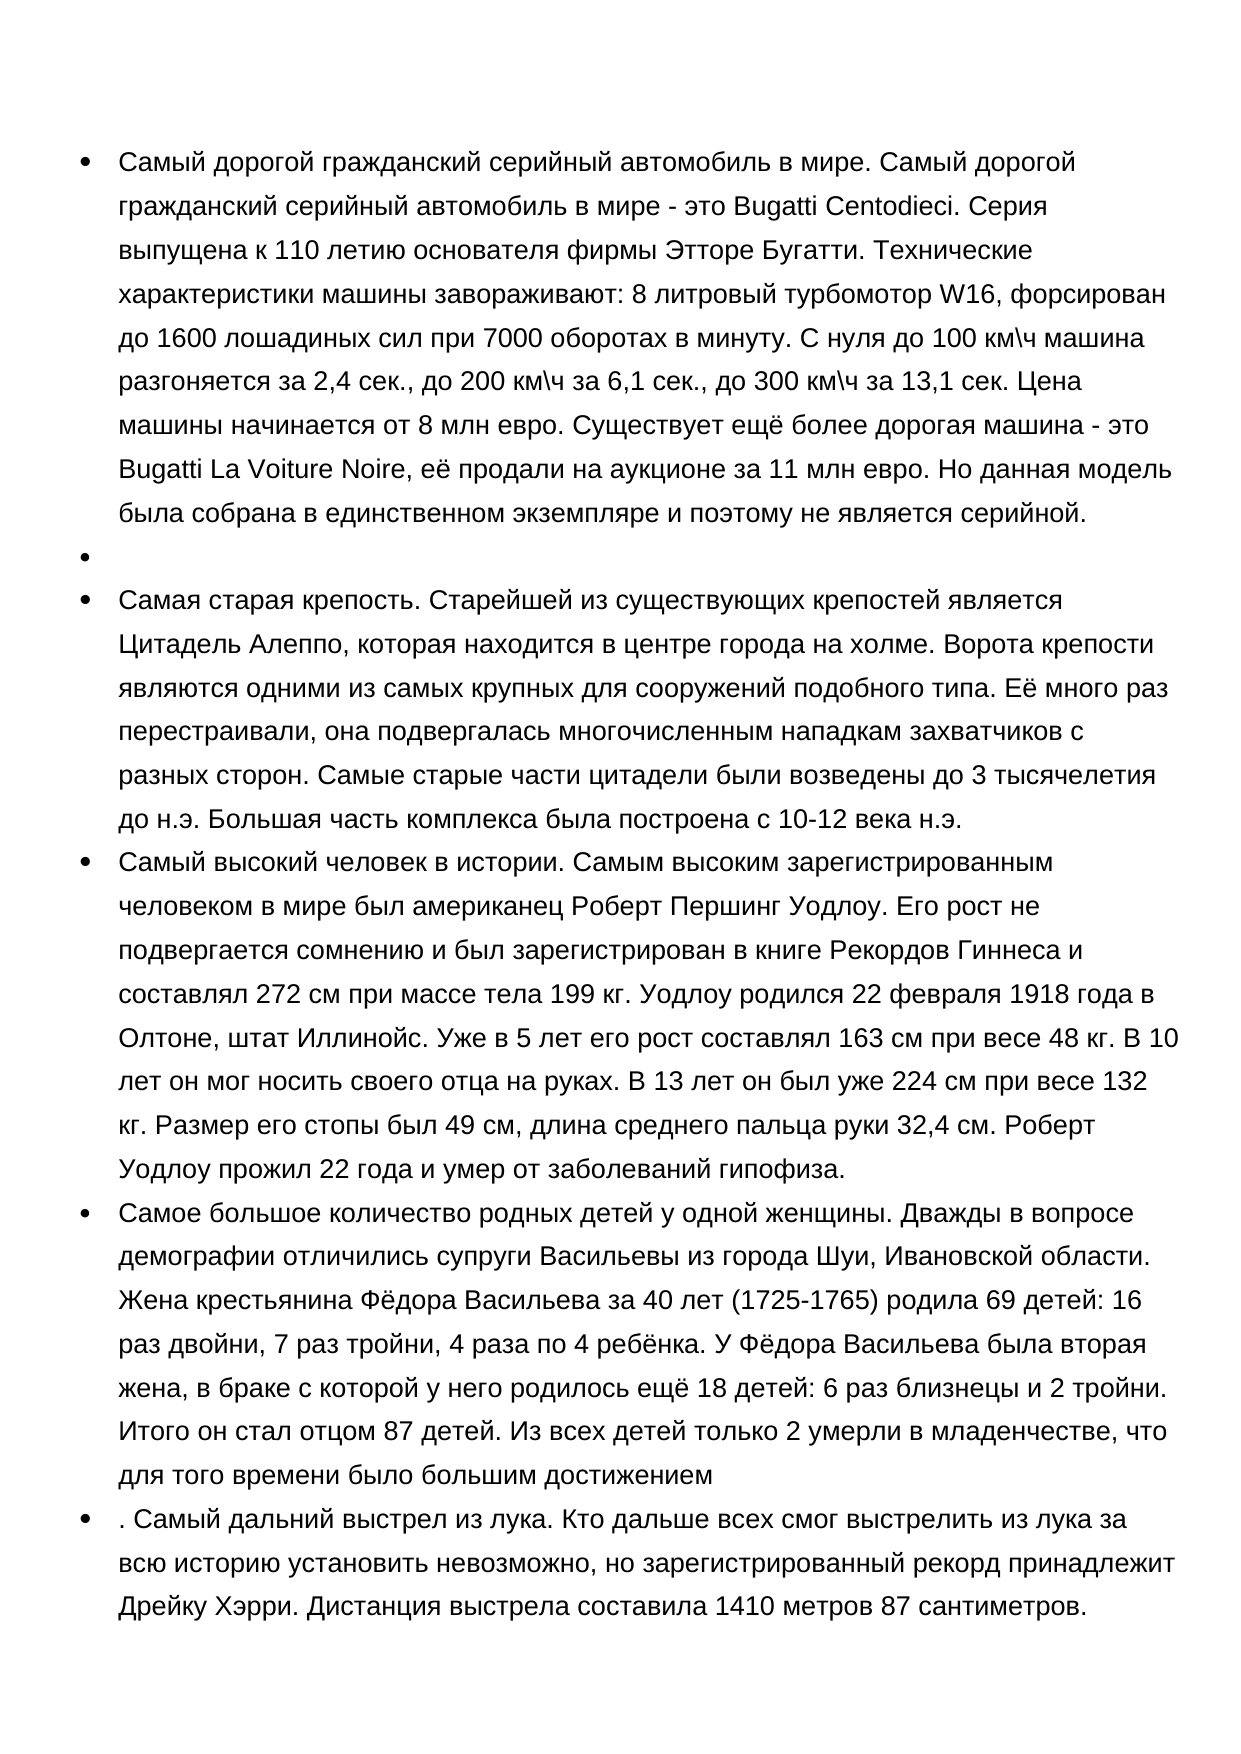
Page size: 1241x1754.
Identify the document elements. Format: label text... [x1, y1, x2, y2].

list Самый высокий человек в истории. Самым высоким зарегистрированным человеком в мире был американец Роберт Першинг Уодлоу. Его рост не подвергается сомнению и был зарегистрирован в книге Рекордов Гиннеса и составлял 272 см при массе тела 199 кг. Уодлоу родился 22 февраля 1918 года в Олтоне, штат Иллинойс. Уже в 5 лет его рост составлял 163 см при весе 48 кг. В 10 лет он мог носить своего отца на руках. В 13 лет он был уже 224 см при весе 132 кг. Размер его стопы был 49 см, длина среднего пальца руки 32,4 см. Роберт Уодлоу прожил 22 года и умер от заболеваний гипофиза. [81, 834, 1181, 1184]
list Самый дорогой гражданский серийный автомобиль в мире. Самый дорогой гражданский серийный автомобиль в мире - это Bugatti Centodieci. Серия выпущена к 110 летию основателя фирмы Этторе Бугатти. Технические характеристики машины завораживают: 8 литровый турбомотор W16, форсирован до 1600 лошадиных сил при 7000 оборотах в минуту. С нуля до 100 км\ч машина разгоняется за 2,4 сек., до 200 км\ч за 6,1 сек., до 300 км\ч за 13,1 сек. Цена машины начинается от 8 млн евро. Существует ещё более дорогая машина - это Bugatti La Voiture Noire, её продали на аукционе за 11 млн евро. Но данная модель была собрана в единственном экземпляре и поэтому не является серийной. [81, 134, 1181, 528]
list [81, 1490, 1181, 1622]
list Самая старая крепость. Старейшей из существующих крепостей является Цитадель Алеппо, которая находится в центре города на холме. Ворота крепости являются одними из самых крупных для сооружений подобного типа. Её много раз перестраивали, она подвергалась многочисленным нападкам захватчиков с разных сторон. Самые старые части цитадели были возведены до 3 тысячелетия до н.э. Большая часть комплекса была построена с 10-12 века н.э. [81, 572, 1181, 834]
list Самое большое количество родных детей у одной женщины. Дважды в вопросе демографии отличились супруги Васильевы из города Шуи, Ивановской области. Жена крестьянина Фёдора Васильева за 40 лет (1725-1765) родила 69 детей: 16 раз двойни, 7 раз тройни, 4 раза по 4 ребёнка. У Фёдора Васильева была вторая жена, в браке с которой у него родилось ещё 18 детей: 6 раз близнецы и 2 тройни. Итого он стал отцом 87 детей. Из всех детей только 2 умерли в младенчестве, что для того времени было большим достижением [81, 1184, 1181, 1490]
